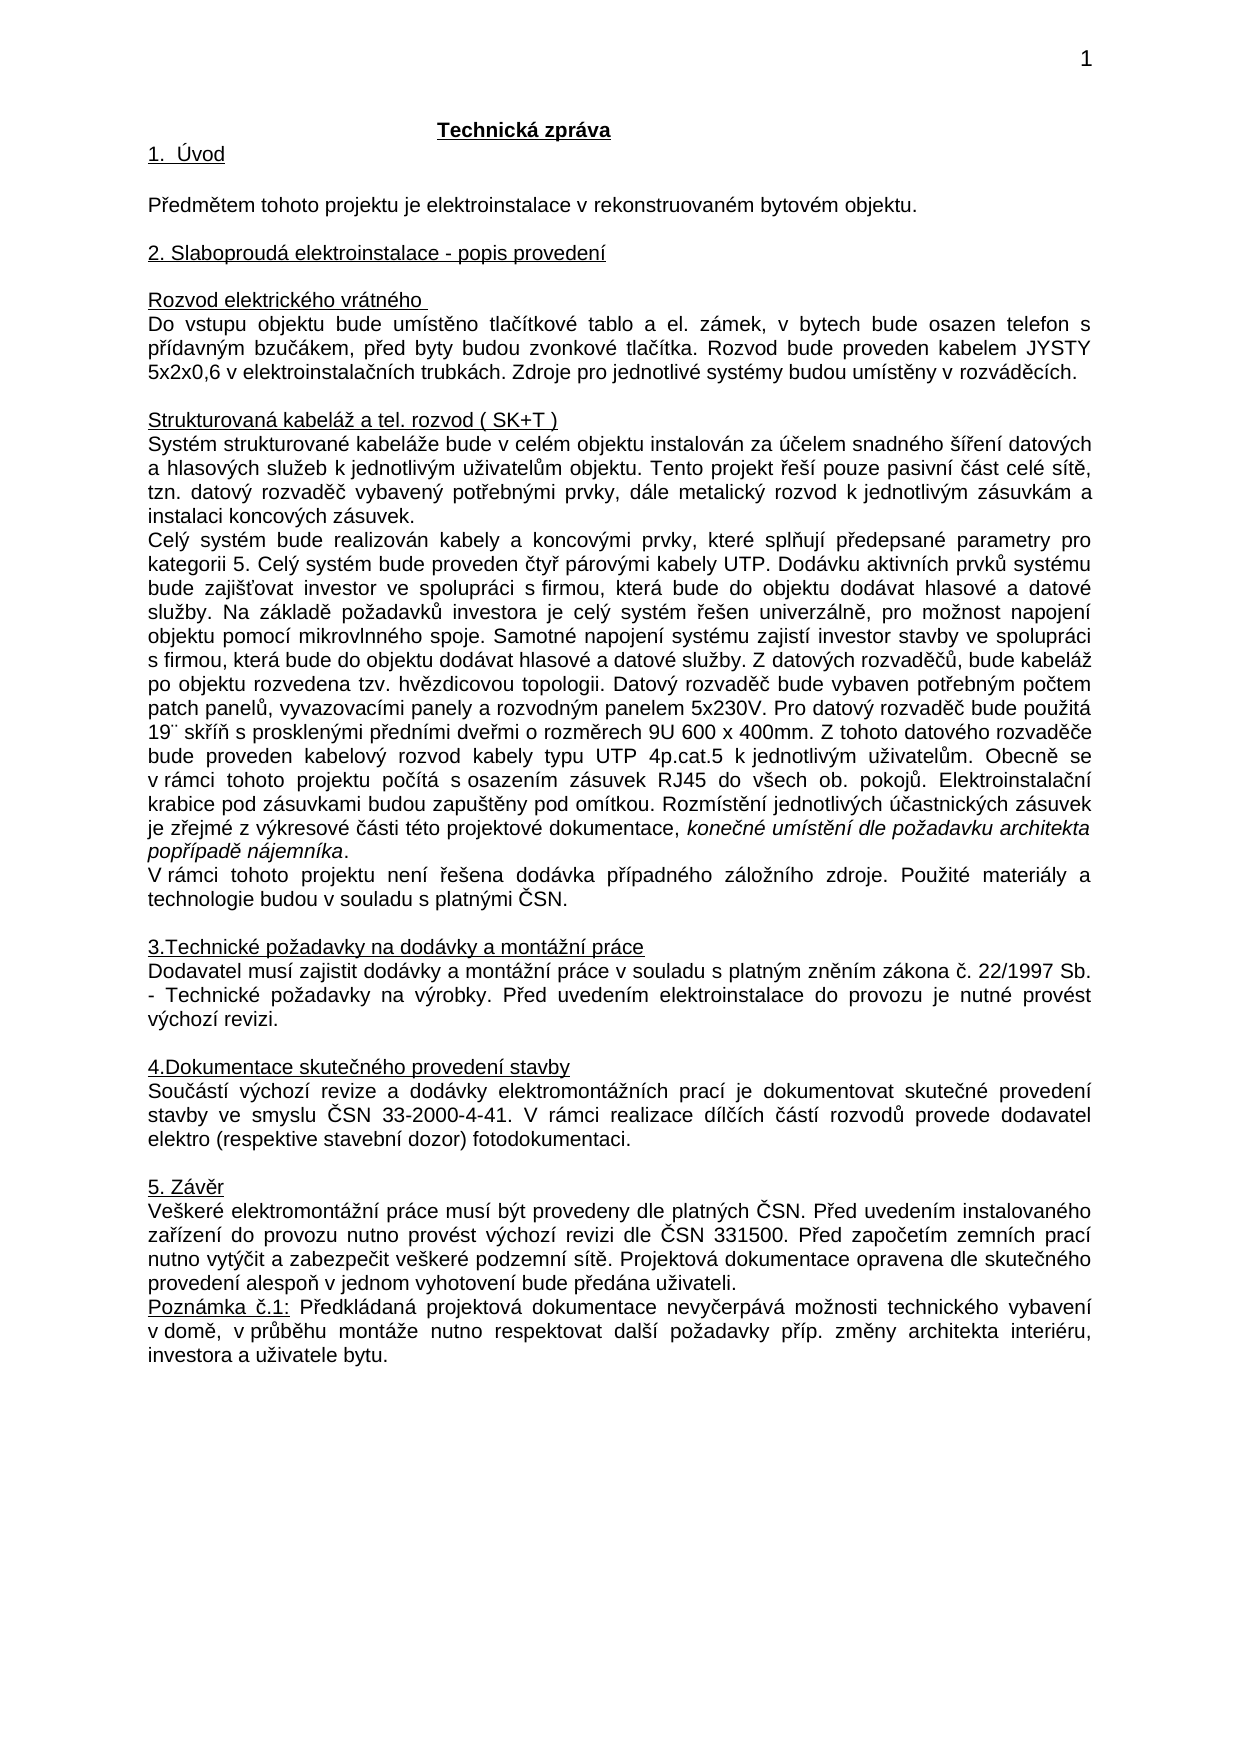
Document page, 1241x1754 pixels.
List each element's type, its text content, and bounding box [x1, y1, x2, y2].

text 3.Technické požadavky na dodávky a montážní práce [148, 935, 1092, 959]
text 5. Závěr [148, 1175, 1092, 1199]
text Do vstupu objektu bude umístěno tlačítkové tablo a el. zámek, v bytech bude osazen telefon s přídavným bzučákem, před byty budou zvonkové tlačítka. Rozvod bude proveden kabelem JYSTY 5x2x0,6 v elektroinstalačních trubkách. Zdroje pro jednotlivé systémy budou umístěny v rozváděcích. [148, 312, 1092, 384]
text Předmětem tohoto projektu je elektroinstalace v rekonstruovaném bytovém objektu. [148, 192, 1092, 216]
text Dodavatel musí zajistit dodávky a montážní práce v souladu s platným zněním zákona č. 22/1997 Sb. - Technické požadavky na výrobky. Před uvedením elektroinstalace do provozu je nutné provést výchozí revizi. [148, 959, 1092, 1031]
text 4.Dokumentace skutečného provedení stavby [148, 1055, 1092, 1079]
text Součástí výchozí revize a dodávky elektromontážních prací je dokumentovat skutečné provedení stavby ve smyslu ČSN 33-2000-4-41. V rámci realizace dílčích částí rozvodů provede dodavatel elektro (respektive stavební dozor) fotodokumentaci. [148, 1079, 1092, 1151]
text 1. Úvod [148, 142, 1092, 166]
text Strukturovaná kabeláž a tel. rozvod ( SK+T ) [148, 408, 1092, 432]
text Technická zpráva [148, 118, 1092, 142]
text Celý systém bude realizován kabely a koncovými prvky, které splňují předepsané parametry pro kategorii 5. Celý systém bude proveden čtyř párovými kabely UTP. Dodávku aktivních prvků systému bude zajišťovat investor ve spolupráci s firmou, která bude do objektu dodávat hlasové a datové služby. Na základě požadavků investora je celý systém řešen univerzálně, pro možnost napojení objektu pomocí mikrovlnného spoje. Samotné napojení systému zajistí investor stavby ve spolupráci s firmou, která bude do objektu dodávat hlasové a datové služby. Z datových rozvaděčů, bude kabeláž po objektu rozvedena tzv. hvězdicovou topologii. Datový rozvaděč bude vybaven potřebným počtem patch panelů, vyvazovacími panely a rozvodným panelem 5x230V. Pro datový rozvaděč bude použitá 19¨ skříň s prosklenými předními dveřmi o rozměrech 9U 600 x 400mm. Z tohoto datového rozvaděče bude proveden kabelový rozvod kabely typu UTP 4p.cat.5 k jednotlivým uživatelům. Obecně se v rámci tohoto projektu počítá s osazením zásuvek RJ45 do všech ob. pokojů. Elektroinstalační krabice pod zásuvkami budou zapuštěny pod omítkou. Rozmístění jednotlivých účastnických zásuvek je zřejmé z výkresové části této projektové dokumentace, konečné umístění dle požadavku architekta popřípadě nájemníka. [148, 528, 1092, 863]
text Poznámka č.1: Předkládaná projektová dokumentace nevyčerpává možnosti technického vybavení v domě, v průběhu montáže nutno respektovat další požadavky příp. změny architekta interiéru, investora a uživatele bytu. [148, 1294, 1092, 1366]
text Rozvod elektrického vrátného [148, 288, 1092, 312]
text Veškeré elektromontážní práce musí být provedeny dle platných ČSN. Před uvedením instalovaného zařízení do provozu nutno provést výchozí revizi dle ČSN 331500. Před započetím zemních prací nutno vytýčit a zabezpečit veškeré podzemní sítě. Projektová dokumentace opravena dle skutečného provedení alespoň v jednom vyhotovení bude předána uživateli. [148, 1199, 1092, 1294]
text Systém strukturované kabeláže bude v celém objektu instalován za účelem snadného šíření datových a hlasových služeb k jednotlivým uživatelům objektu. Tento projekt řeší pouze pasivní část celé sítě, tzn. datový rozvaděč vybavený potřebnými prvky, dále metalický rozvod k jednotlivým zásuvkám a instalaci koncových zásuvek. [148, 432, 1092, 528]
text 2. Slaboproudá elektroinstalace - popis provedení [148, 240, 1092, 264]
text V rámci tohoto projektu není řešena dodávka případného záložního zdroje. Použité materiály a technologie budou v souladu s platnými ČSN. [148, 863, 1092, 911]
